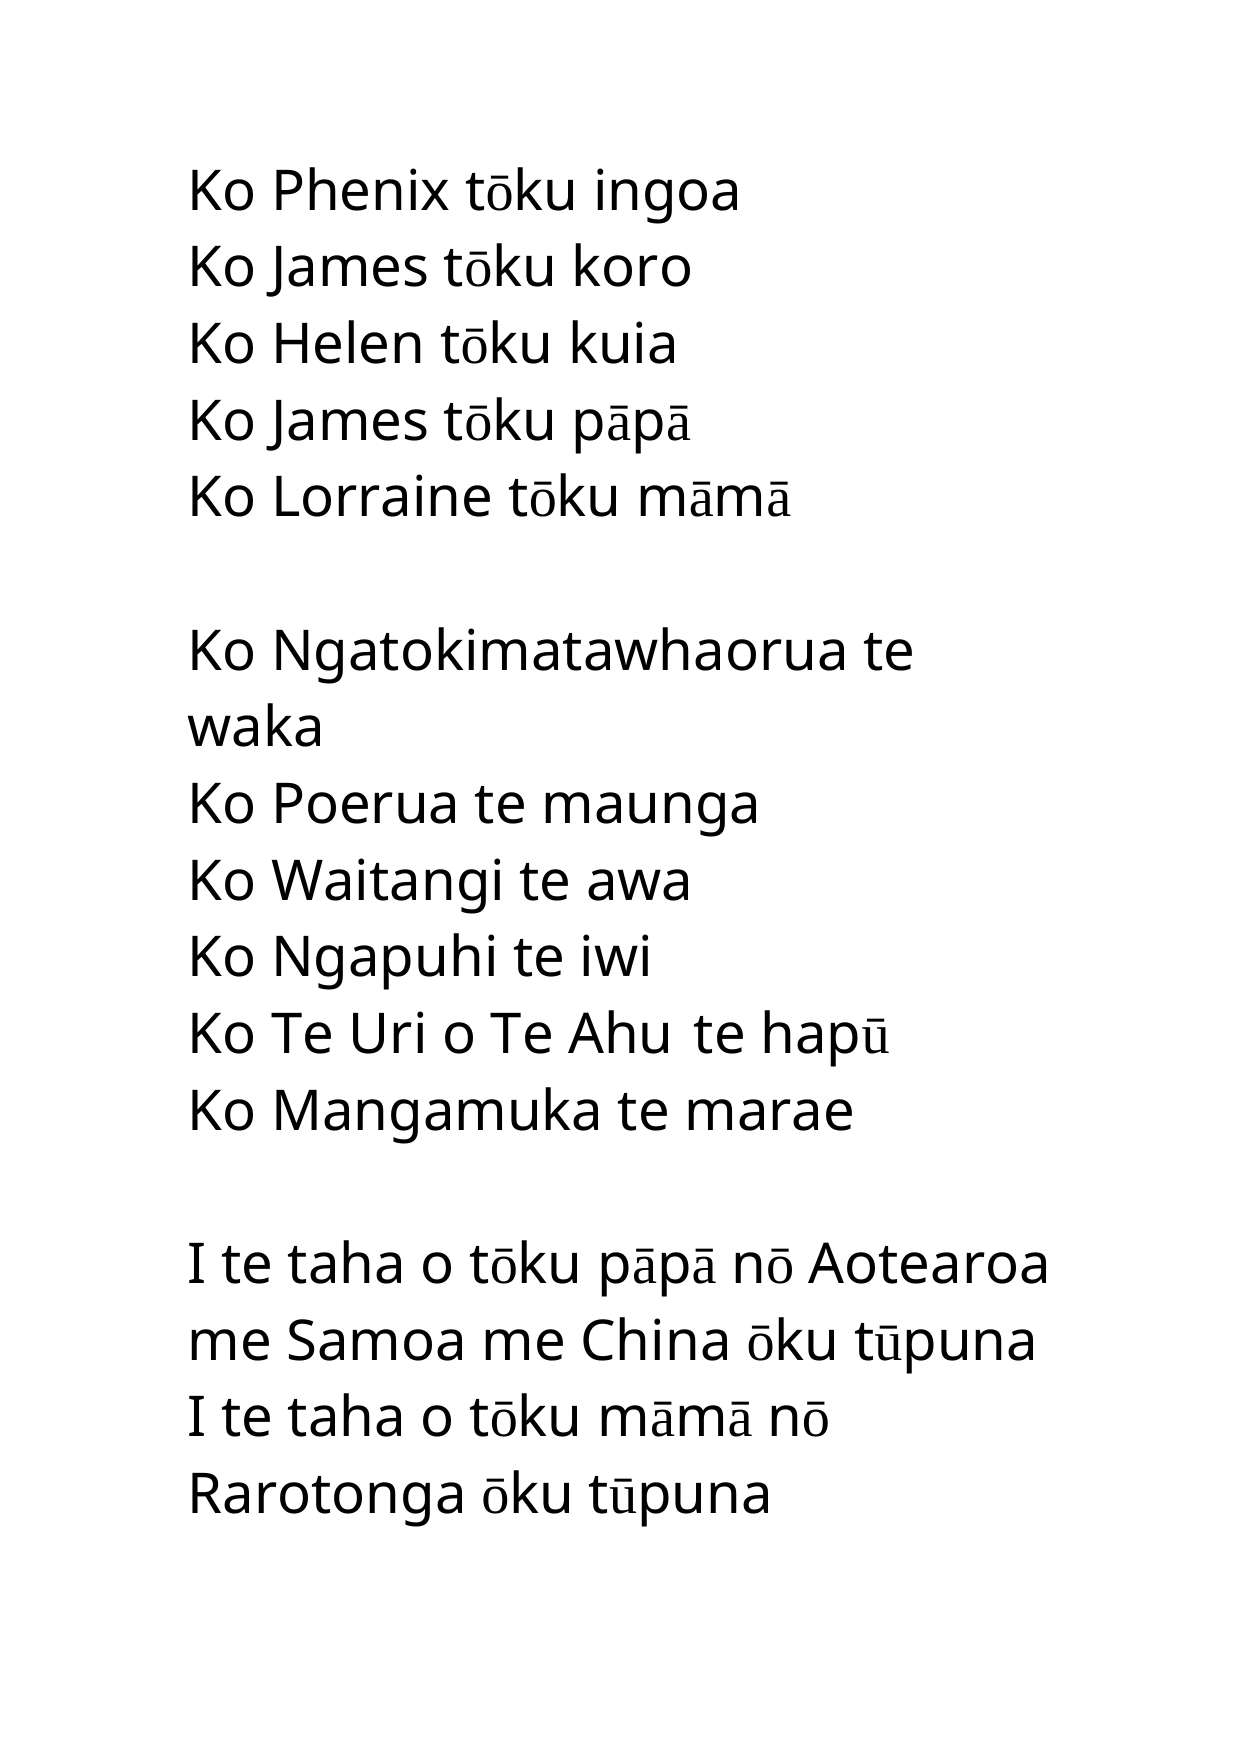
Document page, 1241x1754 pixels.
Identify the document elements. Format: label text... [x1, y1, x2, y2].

text Ko Phenix tōku ingoa [187, 150, 1053, 227]
text I te taha o tōku pāpā nō Aotearoa me Samoa me China ōku tūpuna [187, 1223, 1053, 1377]
text Ko Mangamuka te marae [187, 1070, 1053, 1147]
text Ko James tōku koro [187, 227, 1053, 303]
text Ko Ngapuhi te iwi [187, 917, 1053, 993]
text I te taha o tōku māmā nō Rarotonga ōku tūpuna [187, 1377, 1053, 1530]
text Ko James tōku pāpā [187, 380, 1053, 457]
text Ko Te Uri o Te Ahu te hapū [187, 993, 1053, 1070]
text Ko Ngatokimatawhaorua te waka [187, 610, 1053, 763]
text Ko Helen tōku kuia [187, 303, 1053, 380]
text Ko Waitangi te awa [187, 840, 1053, 917]
text Ko Lorraine tōku māmā [187, 457, 1053, 533]
text Ko Poerua te maunga [187, 763, 1053, 840]
